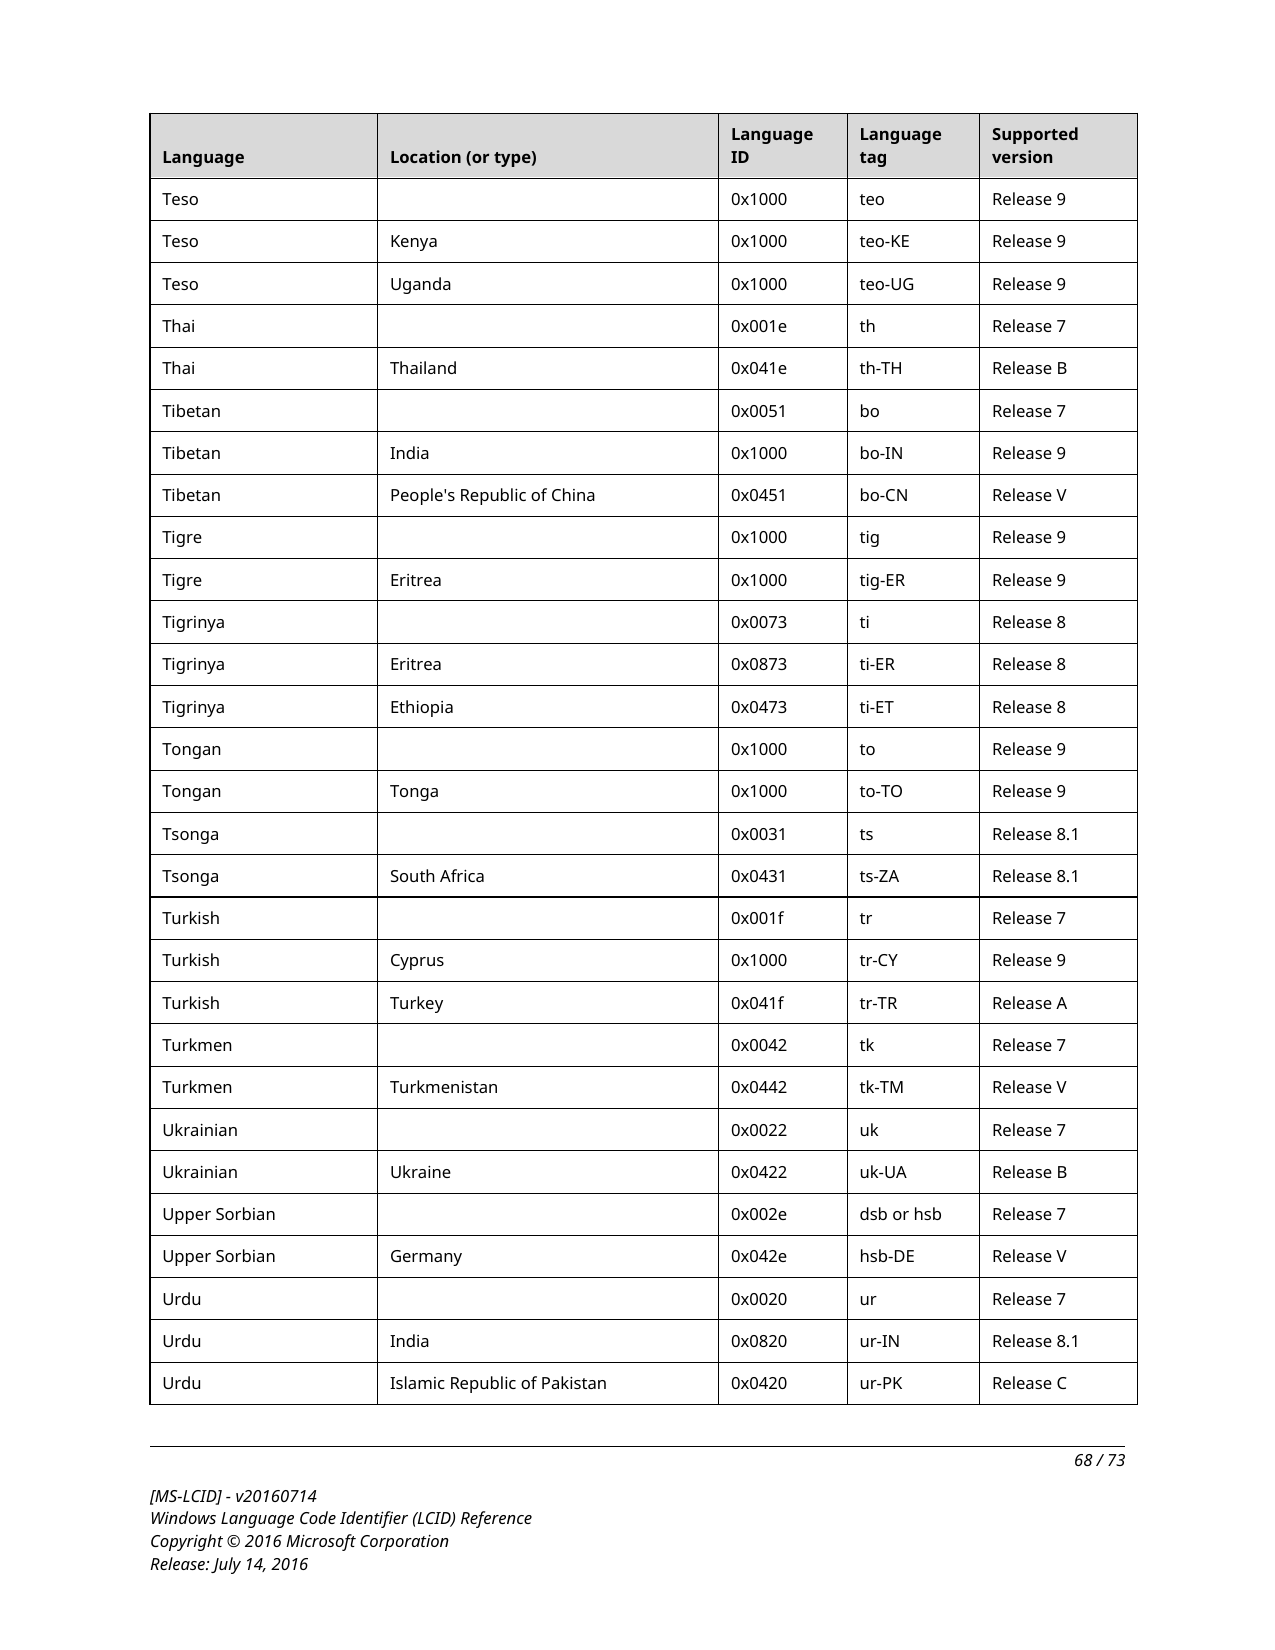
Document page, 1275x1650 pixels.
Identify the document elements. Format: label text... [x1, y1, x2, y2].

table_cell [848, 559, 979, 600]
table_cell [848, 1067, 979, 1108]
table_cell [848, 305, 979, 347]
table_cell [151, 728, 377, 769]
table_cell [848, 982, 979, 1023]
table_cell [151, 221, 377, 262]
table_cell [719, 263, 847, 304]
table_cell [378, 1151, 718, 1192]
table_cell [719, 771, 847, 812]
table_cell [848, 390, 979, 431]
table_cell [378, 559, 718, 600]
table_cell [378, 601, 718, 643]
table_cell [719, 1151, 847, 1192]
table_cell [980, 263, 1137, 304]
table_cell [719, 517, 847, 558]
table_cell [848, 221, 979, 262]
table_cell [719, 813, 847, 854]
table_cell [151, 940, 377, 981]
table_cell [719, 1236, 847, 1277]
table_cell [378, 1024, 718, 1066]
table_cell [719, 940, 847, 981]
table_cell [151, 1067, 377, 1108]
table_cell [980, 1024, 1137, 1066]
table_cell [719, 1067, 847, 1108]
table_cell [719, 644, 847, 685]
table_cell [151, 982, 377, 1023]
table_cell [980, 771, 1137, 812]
table_header Language ID [719, 114, 847, 177]
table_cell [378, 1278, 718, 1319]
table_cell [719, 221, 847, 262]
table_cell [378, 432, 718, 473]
table_header Location (or type) [378, 114, 718, 177]
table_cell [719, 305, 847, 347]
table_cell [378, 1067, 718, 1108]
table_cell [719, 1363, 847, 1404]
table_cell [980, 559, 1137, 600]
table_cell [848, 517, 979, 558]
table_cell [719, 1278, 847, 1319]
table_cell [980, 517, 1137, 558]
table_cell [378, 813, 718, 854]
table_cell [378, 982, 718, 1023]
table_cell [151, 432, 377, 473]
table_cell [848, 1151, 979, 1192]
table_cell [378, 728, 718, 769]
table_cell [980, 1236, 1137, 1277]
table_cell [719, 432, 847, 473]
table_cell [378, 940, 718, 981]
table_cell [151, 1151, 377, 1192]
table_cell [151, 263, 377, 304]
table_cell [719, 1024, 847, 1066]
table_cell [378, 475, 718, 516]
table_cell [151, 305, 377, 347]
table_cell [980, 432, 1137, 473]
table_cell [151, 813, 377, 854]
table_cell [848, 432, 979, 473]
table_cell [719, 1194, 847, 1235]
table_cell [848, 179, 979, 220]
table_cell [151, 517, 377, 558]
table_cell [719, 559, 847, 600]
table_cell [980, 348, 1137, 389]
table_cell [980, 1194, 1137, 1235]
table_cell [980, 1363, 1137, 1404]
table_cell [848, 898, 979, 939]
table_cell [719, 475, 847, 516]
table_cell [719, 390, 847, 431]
table_header Supported version [980, 114, 1137, 177]
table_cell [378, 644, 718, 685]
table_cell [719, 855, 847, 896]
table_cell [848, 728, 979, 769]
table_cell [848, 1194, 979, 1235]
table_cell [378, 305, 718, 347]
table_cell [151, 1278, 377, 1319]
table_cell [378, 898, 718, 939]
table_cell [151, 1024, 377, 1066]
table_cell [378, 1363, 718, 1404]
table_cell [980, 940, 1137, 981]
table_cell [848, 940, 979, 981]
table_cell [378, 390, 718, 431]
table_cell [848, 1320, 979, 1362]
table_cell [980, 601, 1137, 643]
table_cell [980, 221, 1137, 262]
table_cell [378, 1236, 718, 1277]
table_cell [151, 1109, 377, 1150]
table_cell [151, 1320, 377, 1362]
table_header Language tag [848, 114, 979, 177]
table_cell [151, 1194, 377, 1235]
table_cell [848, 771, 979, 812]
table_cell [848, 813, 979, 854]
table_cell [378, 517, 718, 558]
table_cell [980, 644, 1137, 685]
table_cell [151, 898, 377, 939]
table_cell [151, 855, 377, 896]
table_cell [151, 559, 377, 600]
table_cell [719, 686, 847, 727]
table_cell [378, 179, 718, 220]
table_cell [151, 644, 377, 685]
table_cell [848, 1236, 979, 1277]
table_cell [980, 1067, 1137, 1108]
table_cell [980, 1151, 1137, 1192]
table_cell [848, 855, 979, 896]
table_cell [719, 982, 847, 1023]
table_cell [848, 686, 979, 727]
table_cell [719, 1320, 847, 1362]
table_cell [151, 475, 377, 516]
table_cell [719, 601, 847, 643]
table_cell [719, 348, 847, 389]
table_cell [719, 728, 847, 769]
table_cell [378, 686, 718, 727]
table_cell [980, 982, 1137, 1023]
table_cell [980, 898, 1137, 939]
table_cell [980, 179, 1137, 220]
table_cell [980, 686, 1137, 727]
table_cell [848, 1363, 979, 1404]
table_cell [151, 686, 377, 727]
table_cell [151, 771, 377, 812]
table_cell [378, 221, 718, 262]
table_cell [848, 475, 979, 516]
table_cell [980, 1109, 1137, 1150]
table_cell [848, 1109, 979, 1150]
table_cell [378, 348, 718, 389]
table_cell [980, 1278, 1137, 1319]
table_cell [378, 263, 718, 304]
table_header Language [151, 114, 377, 177]
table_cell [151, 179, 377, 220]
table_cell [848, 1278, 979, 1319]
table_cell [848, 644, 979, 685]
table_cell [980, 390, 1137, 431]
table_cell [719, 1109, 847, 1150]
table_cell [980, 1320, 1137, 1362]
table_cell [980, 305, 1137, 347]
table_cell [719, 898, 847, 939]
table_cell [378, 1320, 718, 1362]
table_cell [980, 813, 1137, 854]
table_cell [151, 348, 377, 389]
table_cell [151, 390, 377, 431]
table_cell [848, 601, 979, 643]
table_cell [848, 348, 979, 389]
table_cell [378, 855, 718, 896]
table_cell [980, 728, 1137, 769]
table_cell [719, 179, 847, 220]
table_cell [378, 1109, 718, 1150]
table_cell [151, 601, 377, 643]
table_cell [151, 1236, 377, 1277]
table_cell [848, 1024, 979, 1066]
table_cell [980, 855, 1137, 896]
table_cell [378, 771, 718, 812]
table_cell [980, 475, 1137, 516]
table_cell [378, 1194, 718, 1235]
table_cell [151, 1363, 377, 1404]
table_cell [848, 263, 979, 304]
